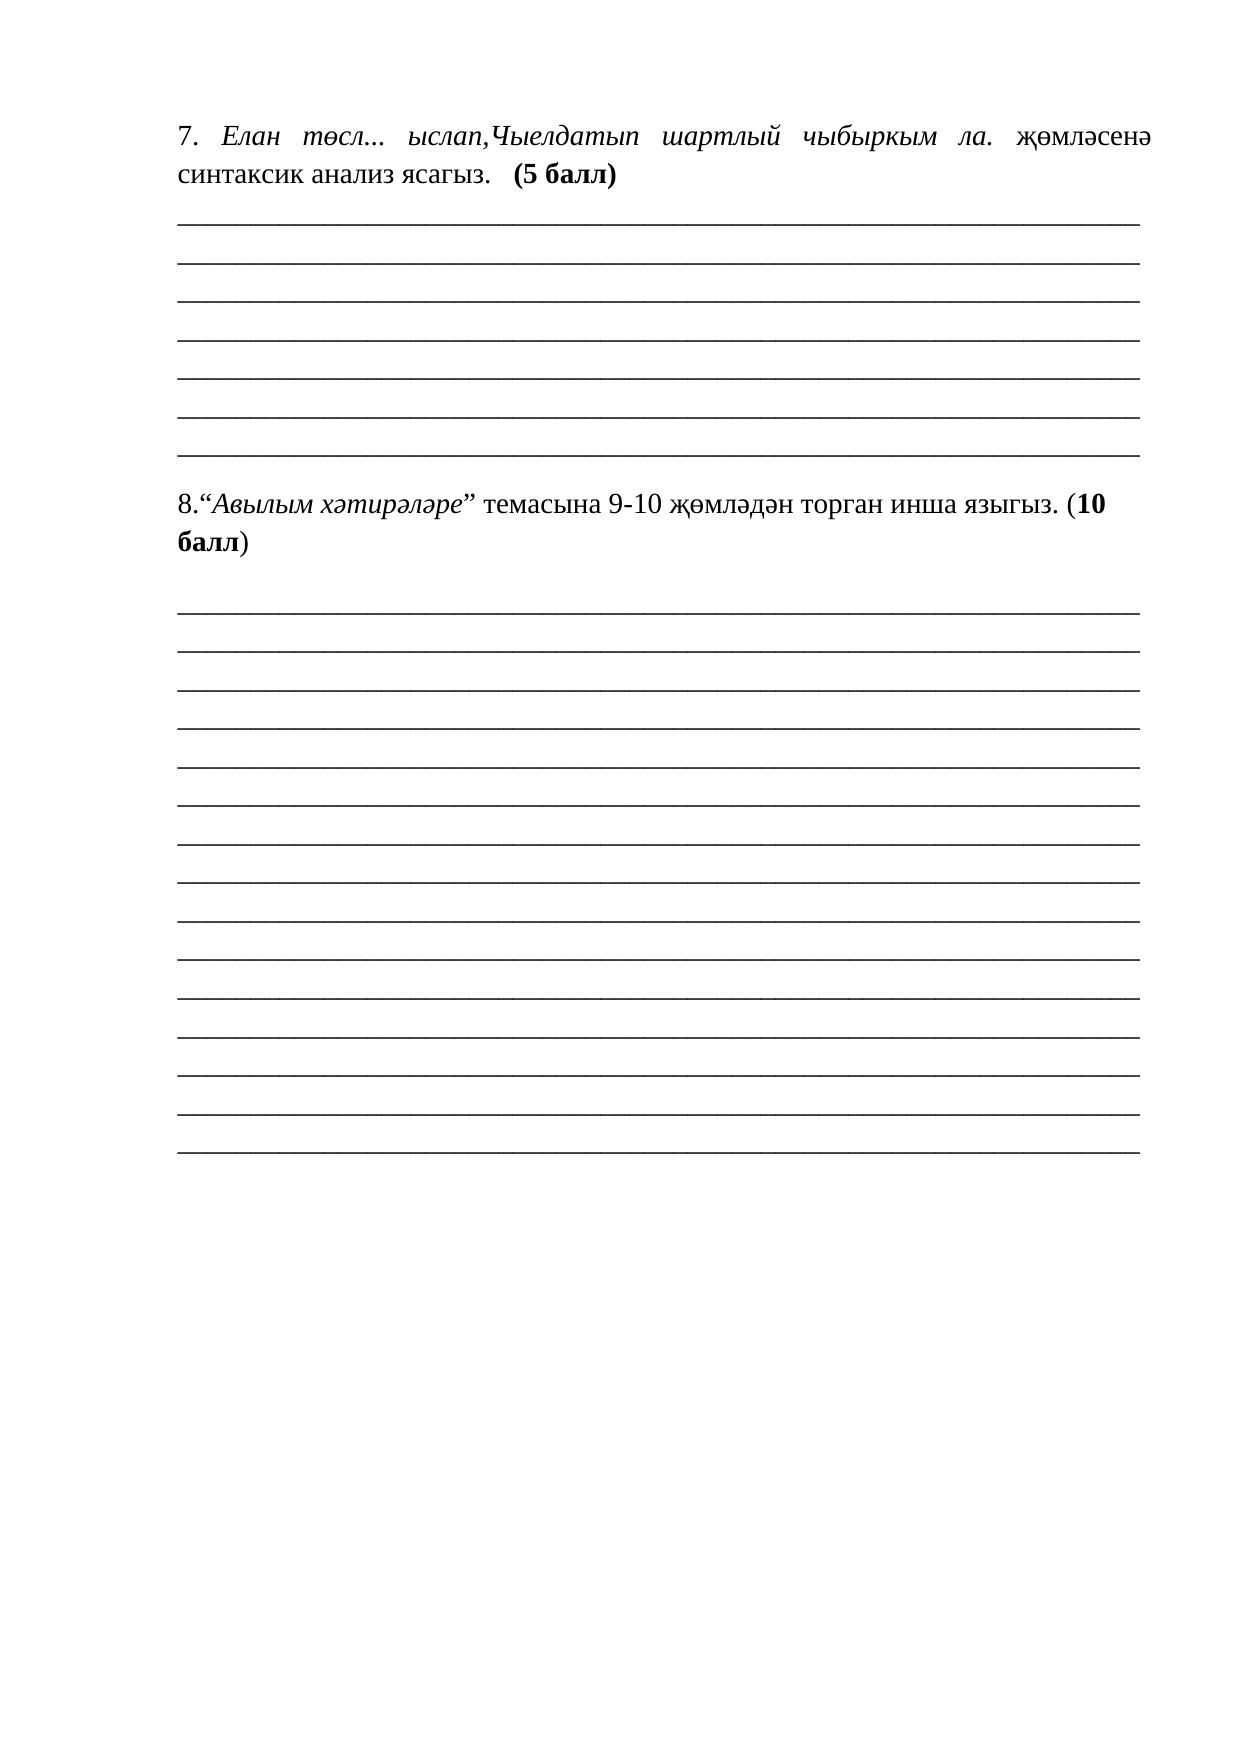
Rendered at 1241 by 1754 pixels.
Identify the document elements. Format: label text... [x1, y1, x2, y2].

text 8.“Авылым хәтирәләре” темасына 9-10 җөмләдән торган инша языгыз. (10 балл) [177, 486, 1152, 558]
text ______________________________________________________________________________________________________________________________________________________________________________________________________________________________________________________________________________________________________________________________________________________________________________________________________________________________________________________________________________________________________________________________________________________________________________________________________________________________________________________________________________________________________________________________________________________________________________________________________________________________________________________________________________________________________________________________________________________________________________________________________________________________ [177, 584, 1152, 1157]
text ______________________________________________________________________________________________________________________________________________________________________________________________________________________________________________________________________________________________________________________________________________________________________________________________________________________________________________________________________________ [177, 195, 1152, 460]
text 7. Елан төсл... ыслап,Чыелдатып шартлый чыбыркым ла. җөмләсенә синтаксик анализ ясагыз. (5 балл) [177, 118, 1152, 190]
